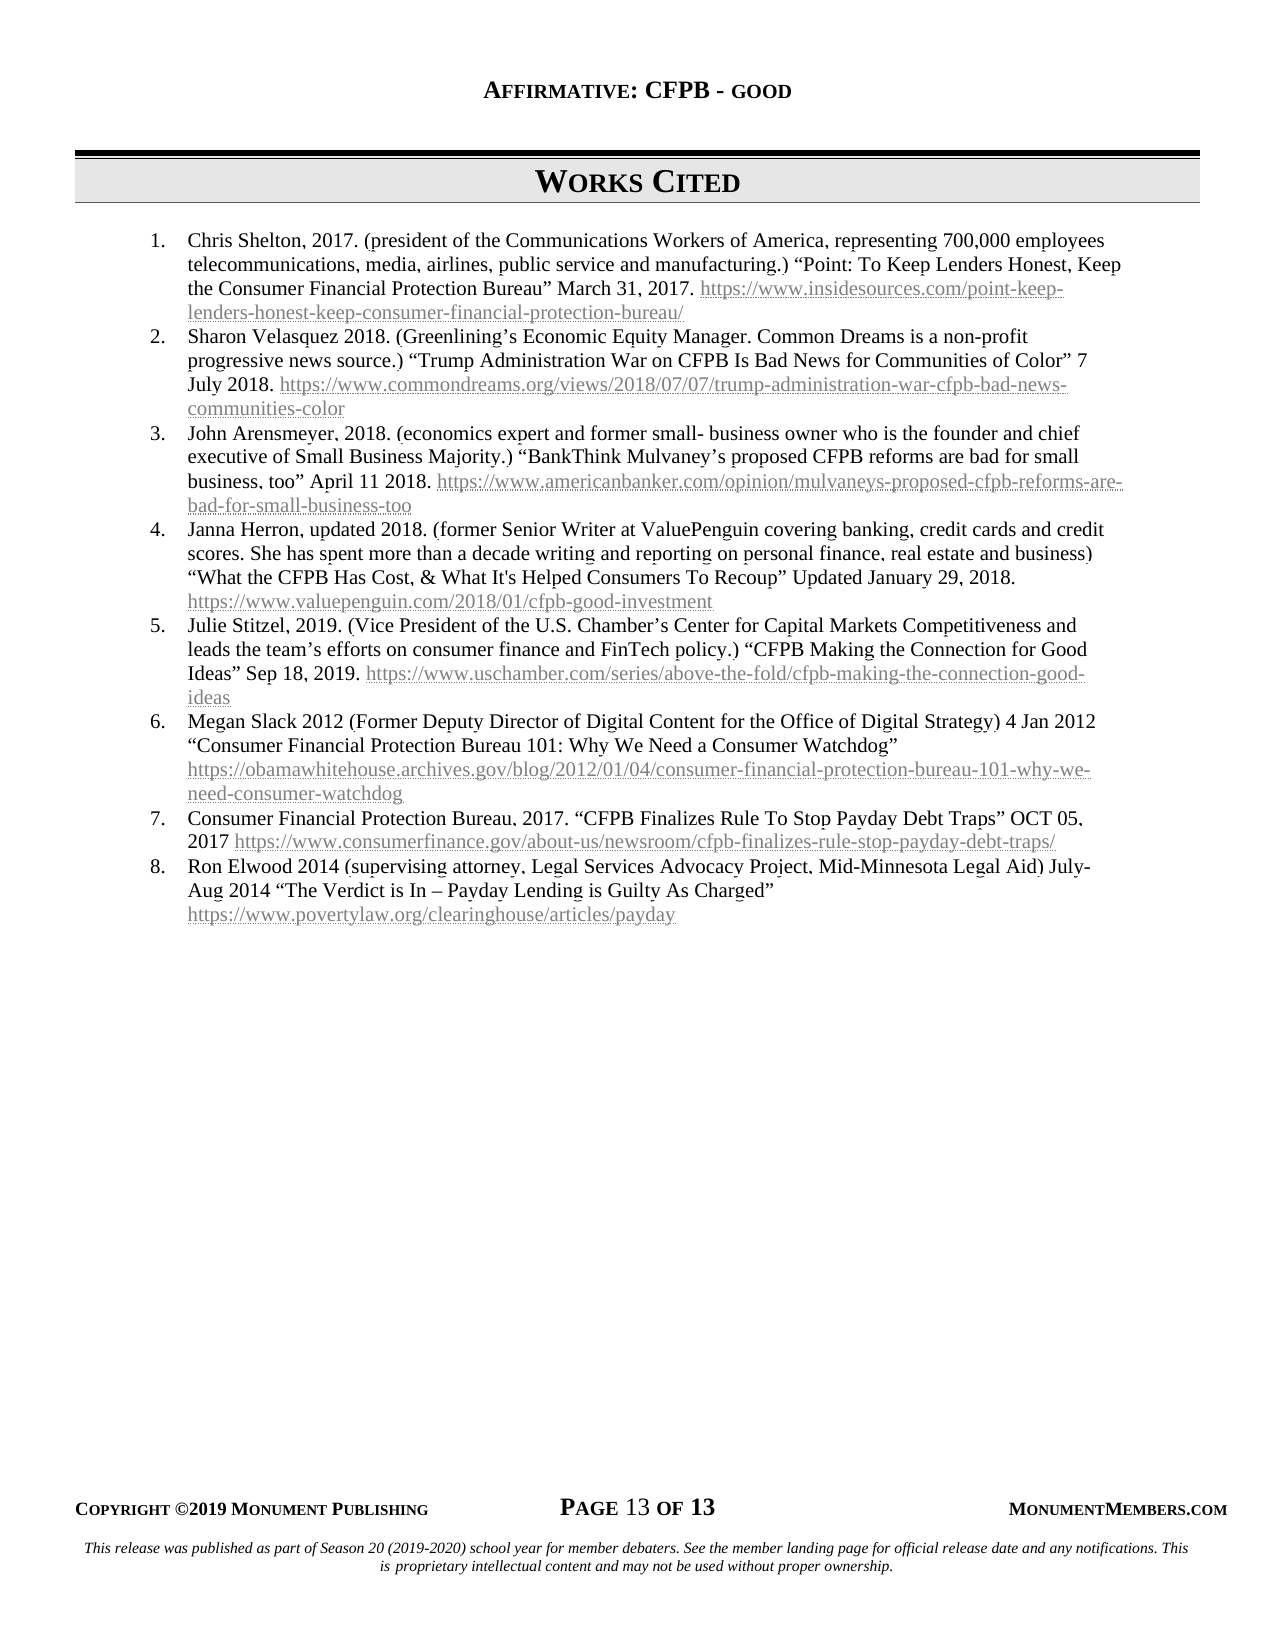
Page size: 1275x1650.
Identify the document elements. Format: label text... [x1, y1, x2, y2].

text Megan Slack 2012 (Former Deputy Director of Digital Content for the Office of Digital Strategy) 4 Jan 2012 “Consumer Financial Protection Bureau 101: Why We Need a Consumer Watchdog” https://obamawhitehouse.archives.gov/blog/2012/01/04/consumer-financial-protection-bureau-101-why-we-need-consumer-watchdog [150, 709, 1125, 805]
text John Arensmeyer, 2018. (economics expert and former small- business owner who is the founder and chief executive of Small Business Majority.) “BankThink Mulvaney’s proposed CFPB reforms are bad for small business, too” April 11 2018. https://www.americanbanker.com/opinion/mulvaneys-proposed-cfpb-reforms-are-bad-for-small-business-too [150, 420, 1125, 517]
text Janna Herron, updated 2018. (former Senior Writer at ValuePenguin covering banking, credit cards and credit scores. She has spent more than a decade writing and reporting on personal finance, real estate and business) “What the CFPB Has Cost, & What It's Helped Consumers To Recoup” Updated January 29, 2018. https://www.valuepenguin.com/2018/01/cfpb-good-investment [150, 517, 1125, 613]
text Consumer Financial Protection Bureau, 2017. “CFPB Finalizes Rule To Stop Payday Debt Traps” OCT 05, 2017 https://www.consumerfinance.gov/about-us/newsroom/cfpb-finalizes-rule-stop-payday-debt-traps/ [150, 805, 1125, 853]
text Ron Elwood 2014 (supervising attorney, Legal Services Advocacy Project, Mid-Minnesota Legal Aid) July-Aug 2014 “The Verdict is In – Payday Lending is Guilty As Charged” https://www.povertylaw.org/clearinghouse/articles/payday [150, 853, 1125, 926]
title Works Cited [75, 159, 1200, 202]
text Julie Stitzel, 2019. (Vice President of the U.S. Chamber’s Center for Capital Markets Competitiveness and leads the team’s efforts on consumer finance and FinTech policy.) “CFPB Making the Connection for Good Ideas” Sep 18, 2019. https://www.uschamber.com/series/above-the-fold/cfpb-making-the-connection-good-ideas [150, 613, 1125, 709]
text Sharon Velasquez 2018. (Greenlining’s Economic Equity Manager. Common Dreams is a non-profit progressive news source.) “Trump Administration War on CFPB Is Bad News for Communities of Color” 7 July 2018. https://www.commondreams.org/views/2018/07/07/trump-administration-war-cfpb-bad-news-communities-color [150, 324, 1125, 420]
text Chris Shelton, 2017. (president of the Communications Workers of America, representing 700,000 employees telecommunications, media, airlines, public service and manufacturing.) “Point: To Keep Lenders Honest, Keep the Consumer Financial Protection Bureau” March 31, 2017. https://www.insidesources.com/point-keep-lenders-honest-keep-consumer-financial-protection-bureau/ [150, 228, 1125, 324]
